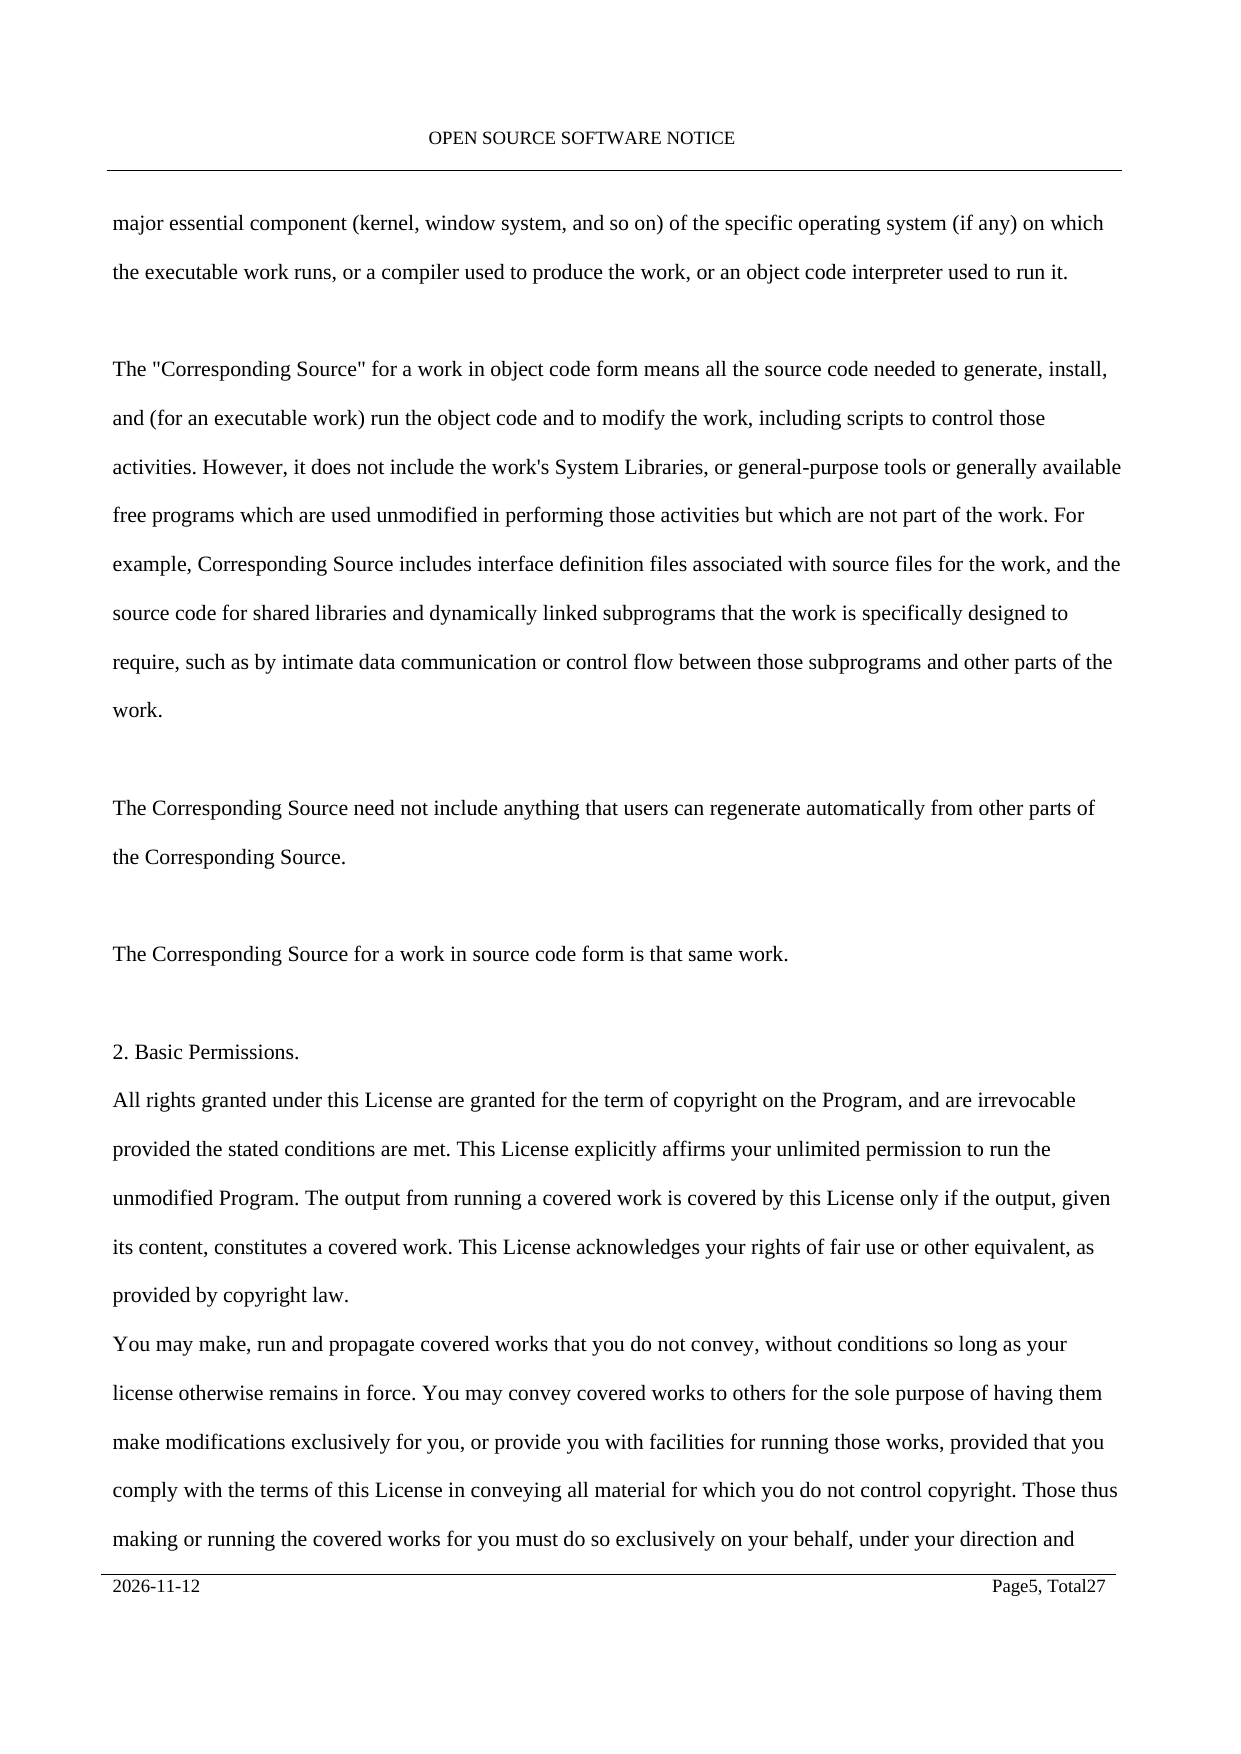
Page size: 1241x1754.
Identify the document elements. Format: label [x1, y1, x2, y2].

text [112, 206, 1128, 1555]
